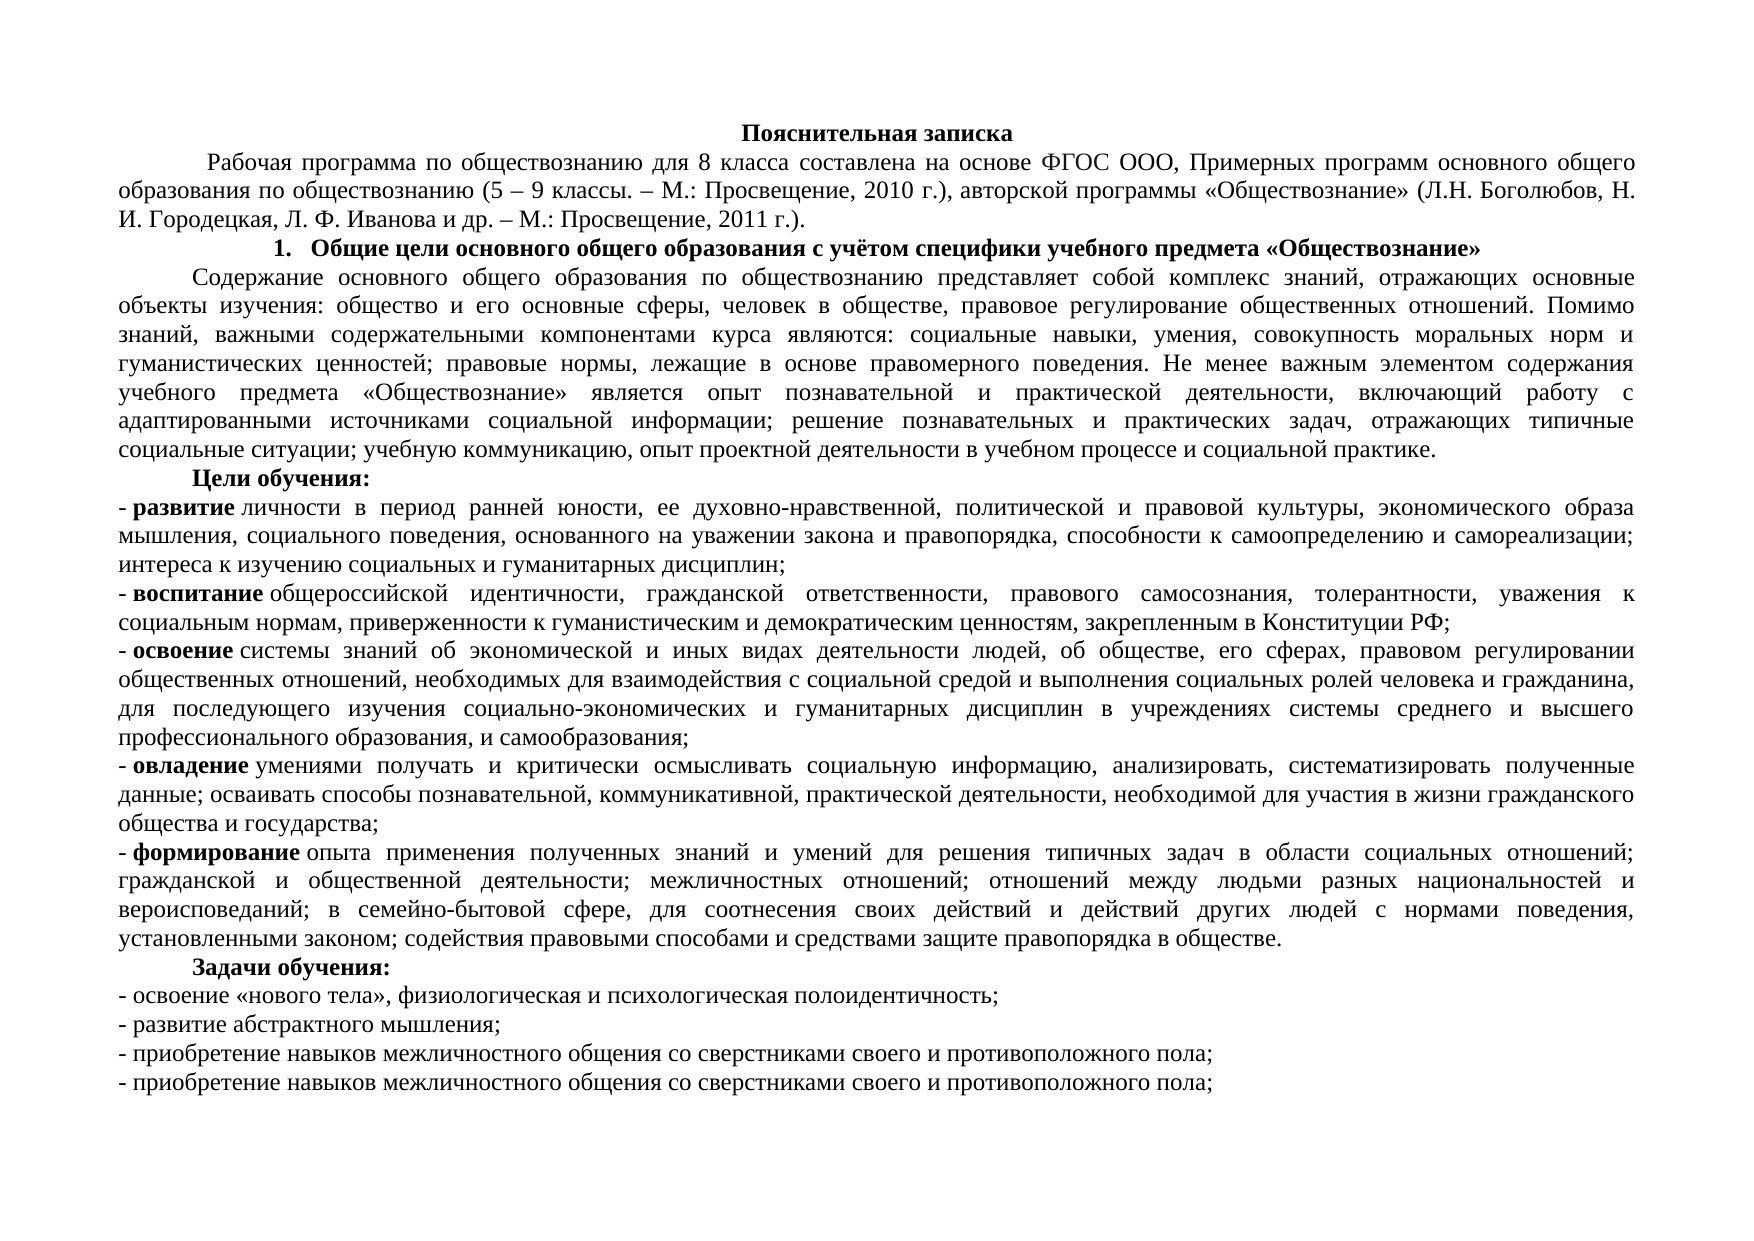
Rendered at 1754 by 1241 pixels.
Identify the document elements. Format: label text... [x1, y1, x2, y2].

text - овладение умениями получать и критически осмысливать социальную информацию, анализировать, систематизировать полученные данные; осваивать способы познавательной, коммуникативной, практической деятельности, необходимой для участия в жизни гражданского общества и государства; [118, 751, 1636, 837]
text - приобретение навыков межличностного общения со сверстниками своего и противоположного пола; [118, 1038, 1636, 1067]
text - развитие абстрактного мышления; [118, 1009, 1636, 1038]
text Цели обучения: [118, 463, 1636, 492]
text - формирование опыта применения полученных знаний и умений для решения типичных задач в области социальных отношений; гражданской и общественной деятельности; межличностных отношений; отношений между людьми разных национальностей и вероисповеданий; в семейно-бытовой сфере, для соотнесения своих действий и действий других людей с нормами поведения, установленными законом; содействия правовыми способами и средствами защите правопорядка в обществе. [118, 837, 1636, 952]
text - приобретение навыков межличностного общения со сверстниками своего и противоположного пола; [118, 1067, 1636, 1096]
text Пояснительная записка [118, 118, 1636, 147]
text - освоение «нового тела», физиологическая и психологическая полоидентичность; [118, 981, 1636, 1009]
text - освоение системы знаний об экономической и иных видах деятельности людей, об обществе, его сферах, правовом регулировании общественных отношений, необходимых для взаимодействия с социальной средой и выполнения социальных ролей человека и гражданина, для последующего изучения социально-экономических и гуманитарных дисциплин в учреждениях системы среднего и высшего профессионального образования, и самообразования; [118, 636, 1636, 751]
text - развитие личности в период ранней юности, ее духовно-нравственной, политической и правовой культуры, экономического образа мышления, социального поведения, основанного на уважении закона и правопорядка, способности к самоопределению и самореализации; интереса к изучению социальных и гуманитарных дисциплин; [118, 492, 1636, 578]
text Задачи обучения: [118, 952, 1636, 981]
list Общие цели основного общего образования с учётом специфики учебного предмета «Обществознание» [118, 233, 1636, 262]
text Содержание основного общего образования по обществознанию представляет собой комплекс знаний, отражающих основные объекты изучения: общество и его основные сферы, человек в обществе, правовое регулирование общественных отношений. Помимо знаний, важными содержательными компонентами курса являются: социальные навыки, умения, совокупность моральных норм и гуманистических ценностей; правовые нормы, лежащие в основе правомерного поведения. Не менее важным элементом содержания учебного предмета «Обществознание» является опыт познавательной и практической деятельности, включающий работу с адаптированными источниками социальной информации; решение познавательных и практических задач, отражающих типичные социальные ситуации; учебную коммуникацию, опыт проектной деятельности в учебном процессе и социальной практике. [118, 262, 1636, 463]
text - воспитание общероссийской идентичности, гражданской ответственности, правового самосознания, толерантности, уважения к социальным нормам, приверженности к гуманистическим и демократическим ценностям, закрепленным в Конституции РФ; [118, 578, 1636, 636]
text Рабочая программа по обществознанию для 8 класса составлена на основе ФГОС ООО, Примерных программ основного общего образования по обществознанию (5 – 9 классы. – М.: Просвещение, 2010 г.), авторской программы «Обществознание» (Л.Н. Боголюбов, Н. И. Городецкая, Л. Ф. Иванова и др. – М.: Просвещение, 2011 г.). [118, 147, 1636, 233]
